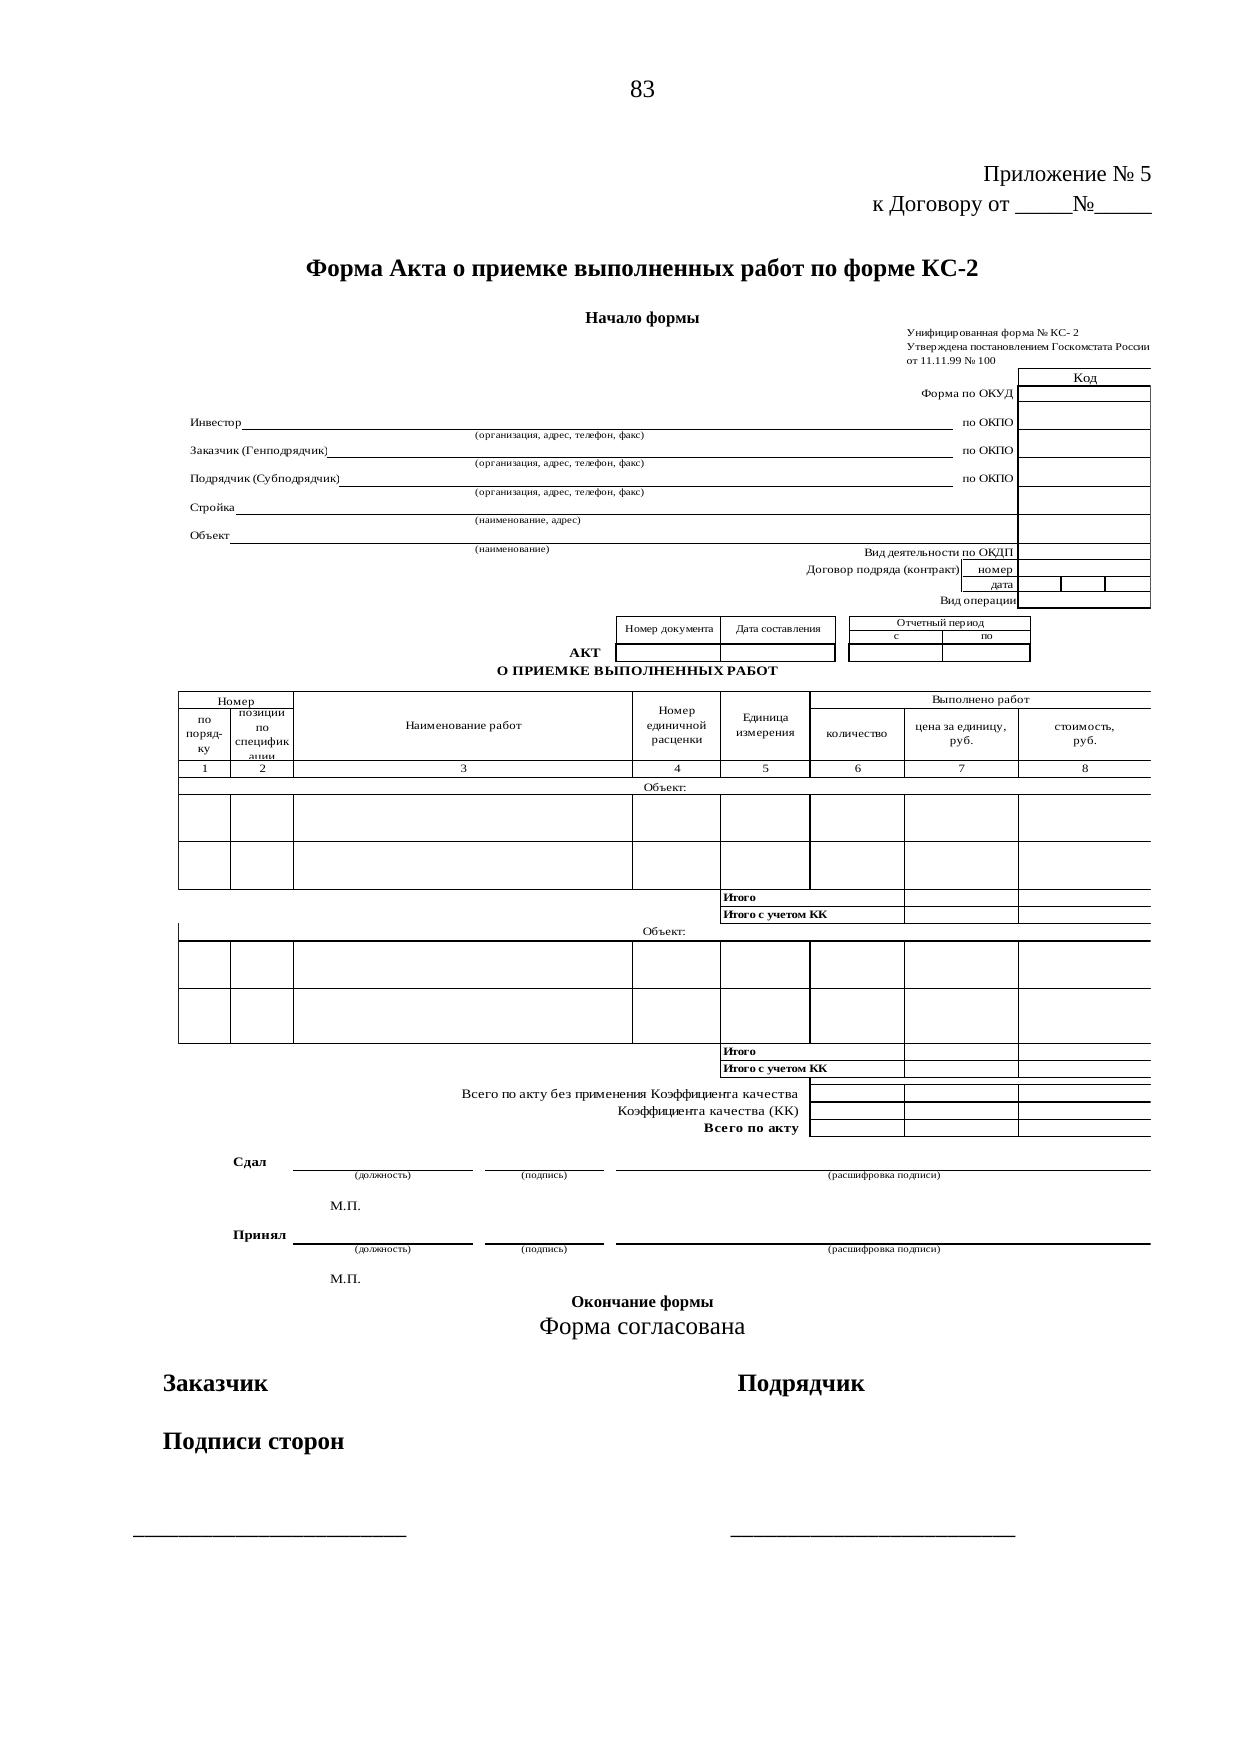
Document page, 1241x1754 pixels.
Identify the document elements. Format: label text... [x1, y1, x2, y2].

text Окончание формы [133, 1292, 1152, 1311]
text Форма согласована [133, 1311, 1152, 1340]
text Начало формы [133, 307, 1152, 327]
text к Договору от _____№_____ [133, 190, 1152, 217]
table_header Заказчик Подписи сторон [133, 1369, 678, 1455]
text Форма Акта о приемке выполненных работ по форме КС-2 [133, 253, 1152, 282]
text Приложение № 5 [133, 160, 1152, 186]
text ________________________ _________________________ [133, 1512, 1152, 1540]
table_header [678, 1369, 1213, 1455]
